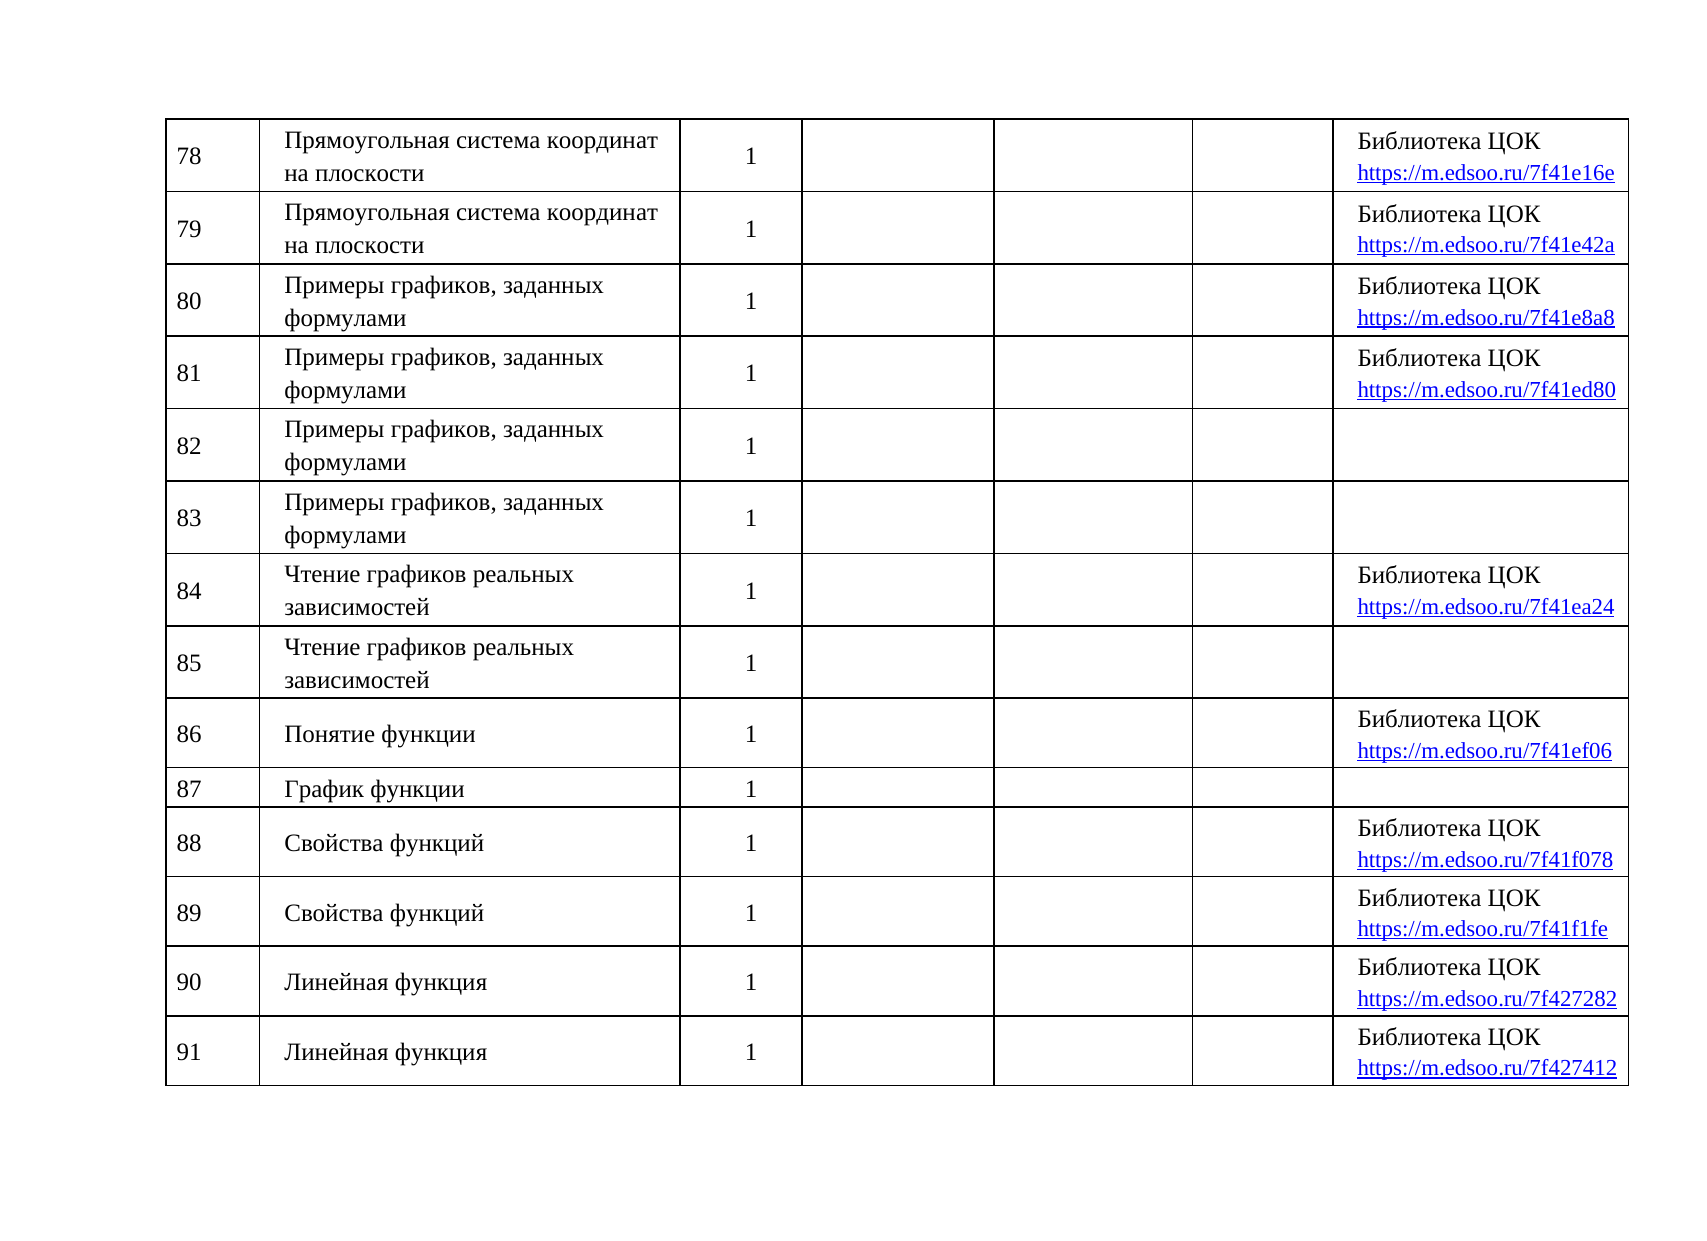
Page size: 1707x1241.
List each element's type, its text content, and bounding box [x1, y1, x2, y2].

table_cell Библиотека ЦОК https://m.edsoo.ru/7f427282 [1334, 947, 1628, 1015]
table_cell [803, 337, 993, 408]
table_cell [1193, 808, 1332, 876]
table_cell Чтение графиков реальных зависимостей [260, 554, 679, 625]
table_cell [803, 265, 993, 335]
table_cell [1193, 627, 1332, 697]
table_cell Примеры графиков, заданных формулами [260, 409, 679, 480]
table_cell Прямоугольная система координат на плоскости [260, 120, 679, 191]
table_cell [995, 265, 1192, 335]
table_cell Понятие функции [260, 699, 679, 767]
table_cell [803, 627, 993, 697]
table_cell [995, 768, 1192, 806]
table_cell Чтение графиков реальных зависимостей [260, 627, 679, 697]
table_cell 1 [681, 120, 801, 191]
table_cell [1334, 482, 1628, 552]
table_cell [995, 409, 1192, 480]
table_cell 78 [167, 120, 259, 191]
table_cell [995, 877, 1192, 945]
table_cell [1193, 409, 1332, 480]
table_cell Линейная функция [260, 1017, 679, 1084]
table_cell [995, 482, 1192, 552]
table_cell [995, 120, 1192, 191]
table_cell 1 [681, 265, 801, 335]
table_cell [995, 627, 1192, 697]
table_cell [995, 808, 1192, 876]
table_cell Примеры графиков, заданных формулами [260, 265, 679, 335]
table_cell 1 [681, 627, 801, 697]
table_cell [1193, 1017, 1332, 1084]
table_cell Библиотека ЦОК https://m.edsoo.ru/7f427412 [1334, 1017, 1628, 1084]
table_cell [803, 947, 993, 1015]
table_cell Библиотека ЦОК https://m.edsoo.ru/7f41f078 [1334, 808, 1628, 876]
table_cell 83 [167, 482, 259, 552]
table_cell [995, 1017, 1192, 1084]
table_cell [1334, 768, 1628, 806]
table_cell 1 [681, 877, 801, 945]
table_cell Линейная функция [260, 947, 679, 1015]
table_cell [995, 192, 1192, 263]
table_cell 1 [681, 768, 801, 806]
table_cell 86 [167, 699, 259, 767]
table_cell 90 [167, 947, 259, 1015]
table_cell [1334, 409, 1628, 480]
table_cell 82 [167, 409, 259, 480]
table_cell Библиотека ЦОК https://m.edsoo.ru/7f41ef06 [1334, 699, 1628, 767]
table_cell [1193, 768, 1332, 806]
table_cell [1193, 877, 1332, 945]
table_cell [803, 877, 993, 945]
table_cell Библиотека ЦОК https://m.edsoo.ru/7f41e42a [1334, 192, 1628, 263]
table_cell [803, 482, 993, 552]
table_cell 1 [681, 808, 801, 876]
table_cell 1 [681, 1017, 801, 1084]
table_cell [1193, 265, 1332, 335]
table_cell [995, 947, 1192, 1015]
table_cell Библиотека ЦОК https://m.edsoo.ru/7f41e8a8 [1334, 265, 1628, 335]
table_cell [803, 120, 993, 191]
table_cell 85 [167, 627, 259, 697]
table_cell 84 [167, 554, 259, 625]
table_cell [803, 1017, 993, 1084]
table_cell [803, 768, 993, 806]
table_cell [803, 808, 993, 876]
table_cell 1 [681, 409, 801, 480]
table_cell 1 [681, 482, 801, 552]
table_cell Библиотека ЦОК https://m.edsoo.ru/7f41ea24 [1334, 554, 1628, 625]
table_cell [803, 699, 993, 767]
table_cell Прямоугольная система координат на плоскости [260, 192, 679, 263]
table_cell Библиотека ЦОК https://m.edsoo.ru/7f41f1fe [1334, 877, 1628, 945]
table_cell [1193, 699, 1332, 767]
table_cell Примеры графиков, заданных формулами [260, 482, 679, 552]
table_cell [1334, 627, 1628, 697]
table_cell [1193, 482, 1332, 552]
table_cell Свойства функций [260, 877, 679, 945]
table_cell 91 [167, 1017, 259, 1084]
table_cell [803, 554, 993, 625]
table_cell [1193, 120, 1332, 191]
table_cell Примеры графиков, заданных формулами [260, 337, 679, 408]
table_cell 79 [167, 192, 259, 263]
table_cell 1 [681, 192, 801, 263]
table_cell [1193, 337, 1332, 408]
table_cell Свойства функций [260, 808, 679, 876]
table_cell [803, 409, 993, 480]
table_cell 81 [167, 337, 259, 408]
table_cell [1193, 192, 1332, 263]
table_cell 80 [167, 265, 259, 335]
table_cell [995, 699, 1192, 767]
table_cell [803, 192, 993, 263]
table_cell 1 [681, 699, 801, 767]
table_cell 88 [167, 808, 259, 876]
table_cell 1 [681, 947, 801, 1015]
table_cell 89 [167, 877, 259, 945]
table_cell [1193, 947, 1332, 1015]
table_cell Библиотека ЦОК https://m.edsoo.ru/7f41e16e [1334, 120, 1628, 191]
table_cell 87 [167, 768, 259, 806]
table_cell [995, 554, 1192, 625]
table_cell График функции [260, 768, 679, 806]
table_cell Библиотека ЦОК https://m.edsoo.ru/7f41ed80 [1334, 337, 1628, 408]
table_cell [1193, 554, 1332, 625]
table_cell [995, 337, 1192, 408]
table_cell 1 [681, 337, 801, 408]
table_cell 1 [681, 554, 801, 625]
